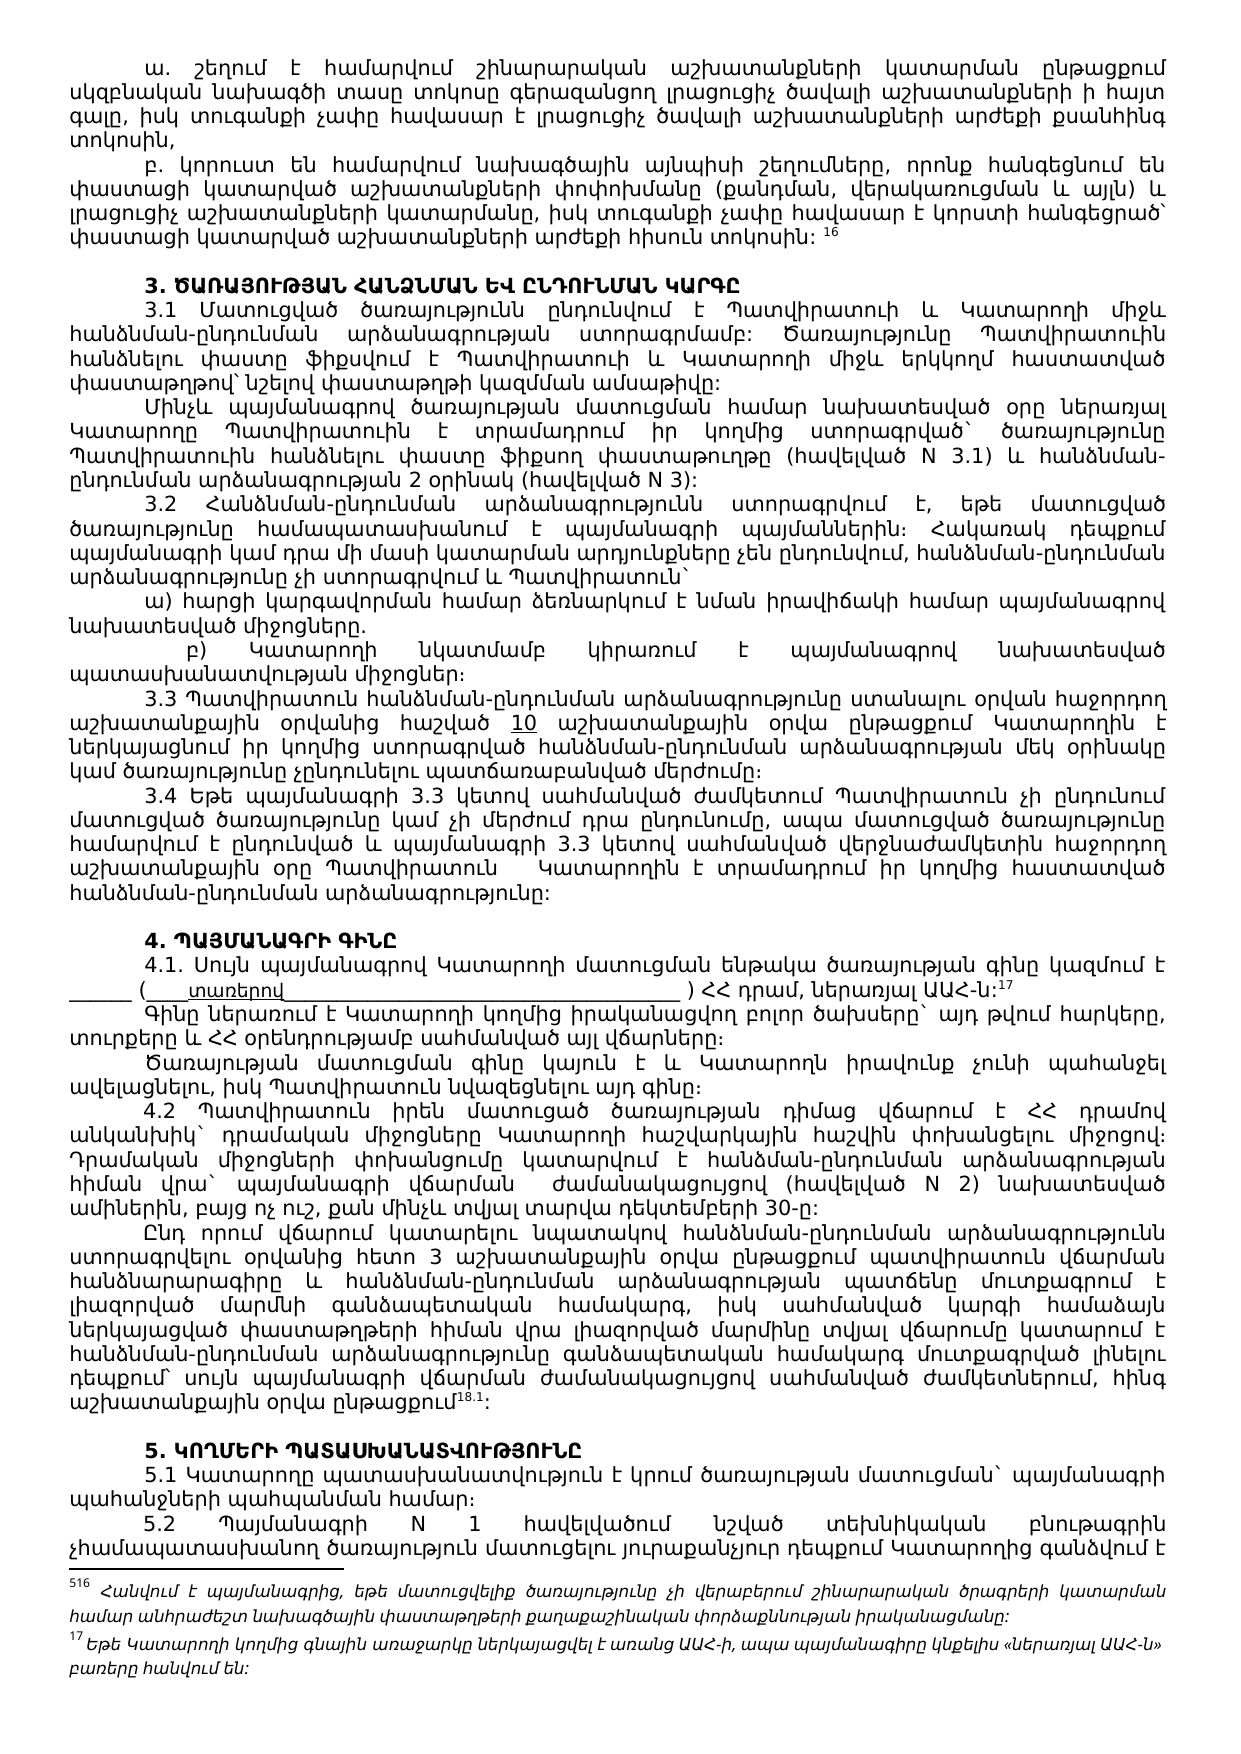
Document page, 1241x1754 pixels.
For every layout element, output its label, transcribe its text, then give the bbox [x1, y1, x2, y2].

text 5. ԿՈՂՄԵՐԻ ՊԱՏԱՍԽԱՆԱՏՎՈՒԹՅՈՒՆԸ [69, 1439, 1167, 1463]
text բ) Կատարողի նկատմամբ կիրառում է պայմանագրով նախատեսված պատասխանատվության միջոցներ։ [69, 638, 1167, 687]
text 3.4 Եթե պայմանագրի 3.3 կետով սահմանված ժամկետում Պատվիրատուն չի ընդունում մատուցված ծառայությունը կամ չի մերժում դրա ընդունումը, ապա մատուցված ծառայությունը համարվում է ընդունված և պայմանագրի 3.3 կետով սահմանված վերջնաժամկետին հաջորդող աշխատանքային օրը Պատվիրատուն Կատարողին է տրամադրում իր կողմից հաստատված հանձնման-ընդունման արձանագրությունը: [69, 784, 1167, 905]
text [69, 1512, 1167, 1560]
text Ծառայության մատուցման գինը կայուն է և Կատարողն իրավունք չունի պահանջել ավելացնելու, իսկ Պատվիրատուն նվազեցնելու այդ գինը։ [69, 1051, 1167, 1099]
text 3. ԾԱՌԱՅՈՒԹՅԱՆ ՀԱՆՁՆՄԱՆ ԵՎ ԸՆԴՈՒՆՄԱՆ ԿԱՐԳԸ [69, 274, 1167, 298]
text Գինը ներառում է Կատարողի կողմից իրականացվող բոլոր ծախսերը` այդ թվում հարկերը, տուրքերը և ՀՀ օրենդրությամբ սահմանված այլ վճարները։ [69, 1002, 1167, 1051]
text 5.1 Կատարողը պատասխանատվություն է կրում ծառայության մատուցման` պայմանագրի պահանջների պահպանման համար։ [69, 1463, 1167, 1512]
text 4.1. Սույն պայմանագրով Կատարողի մատուցման ենթակա ծառայության գինը կազմում է ______ (____տառերով______________________________________ ) ՀՀ դրամ, ներառյալ ԱԱՀ-ն:179 [69, 953, 1167, 1002]
text Ընդ որում վճարում կատարելու նպատակով հանձնման-ընդունման արձանագրությունն ստորագրվելու օրվանից հետո 3 աշխատանքային օրվա ընթացքում պատվիրատուն վճարման հանձնարարագիրը և հանձնման-ընդունման արձանագրության պատճենը մուտքագրում է լիազորված մարմնի գանձապետական համակարգ, իսկ սահմանված կարգի համաձայն ներկայացված փաստաթղթերի հիման վրա լիազորված մարմինը տվյալ վճարումը կատարում է հանձնման-ընդունման արձանագրությունը գանձապետական համակարգ մուտքագրված լինելու դեպքում՝ սույն պայմանագրի վճարման ժամանակացույցով սահմանված ժամկետներում, հինգ աշխատանքային օրվա ընթացքում18.1: [69, 1221, 1167, 1415]
text 4. ՊԱՅՄԱՆԱԳՐԻ ԳԻՆԸ [69, 929, 1167, 953]
text 3.3 Պատվիրատուն հանձնման-ընդունման արձանագրությունը ստանալու օրվան հաջորդող աշխատանքային օրվանից հաշված 10 աշխատանքային օրվա ընթացքում Կատարողին է ներկայացնում իր կողմից ստորագրված հանձնման-ընդունման արձանագրության մեկ օրինակը կամ ծառայությունը չընդունելու պատճառաբանված մերժումը։ [69, 687, 1167, 784]
text բ. կորուստ են համարվում նախագծային այնպիսի շեղումները, որոնք հանգեցնում են փաստացի կատարված աշխատանքների փոփոխմանը (քանդման, վերակառուցման և այլն) և լրացուցիչ աշխատանքների կատարմանը, իսկ տուգանքի չափը հավասար է կորստի հանգեցրած՝ փաստացի կատարված աշխատանքների արժեքի հիսուն տոկոսին: 16 [69, 153, 1167, 250]
text Մինչև պայմանագրով ծառայության մատուցման համար նախատեսված օրը ներառյալ Կատարողը Պատվիրատուին է տրամադրում իր կողմից ստորագրված` ծառայությունը Պատվիրատուին հանձնելու փաստը ֆիքսող փաստաթուղթը (հավելված N 3.1) և հանձնման-ընդունման արձանագրության 2 օրինակ (հավելված N 3): [69, 395, 1167, 492]
text ա. շեղում է համարվում շինարարական աշխատանքների կատարման ընթացքում սկզբնական նախագծի տասը տոկոսը գերազանցող լրացուցիչ ծավալի աշխատանքների ի հայտ գալը, իսկ տուգանքի չափը հավասար է լրացուցիչ ծավալի աշխատանքների արժեքի քսանհինգ տոկոսին, [69, 56, 1167, 153]
text 3.2 Հանձնման-ընդունման արձանագրությունն ստորագրվում է, եթե մատուցված ծառայությունը համապատասխանում է պայմանագրի պայմաններին։ Հակառակ դեպքում պայմանագրի կամ դրա մի մասի կատարման արդյունքները չեն ընդունվում, հանձնման-ընդունման արձանագրությունը չի ստորագրվում և Պատվիրատուն` [69, 492, 1167, 589]
text 4.2 Պատվիրատուն իրեն մատուցած ծառայության դիմաց վճարում է ՀՀ դրամով անկանխիկ` դրամական միջոցները Կատարողի հաշվարկային հաշվին փոխանցելու միջոցով։ Դրամական միջոցների փոխանցումը կատարվում է հանձման-ընդունման արձանագրության հիման վրա` պայմանագրի վճարման ժամանակացույցով (հավելված N 2) նախատեսված ամիներին, բայց ոչ ուշ, քան մինչև տվյալ տարվա դեկտեմբերի 30-ը: [69, 1099, 1167, 1221]
text ա) հարցի կարգավորման համար ձեռնարկում է նման իրավիճակի համար պայմանագրով նախատեսված միջոցները. [69, 589, 1167, 638]
text 3.1 Մատուցված ծառայությունն ընդունվում է Պատվիրատուի և Կատարողի միջև հանձնման-ընդունման արձանագրության ստորագրմամբ: Ծառայությունը Պատվիրատուին հանձնելու փաստը ֆիքսվում է Պատվիրատուի և Կատարողի միջև երկկողմ հաստատված փաստաթղթով՝ նշելով փաստաթղթի կազմման ամսաթիվը: [69, 298, 1167, 395]
